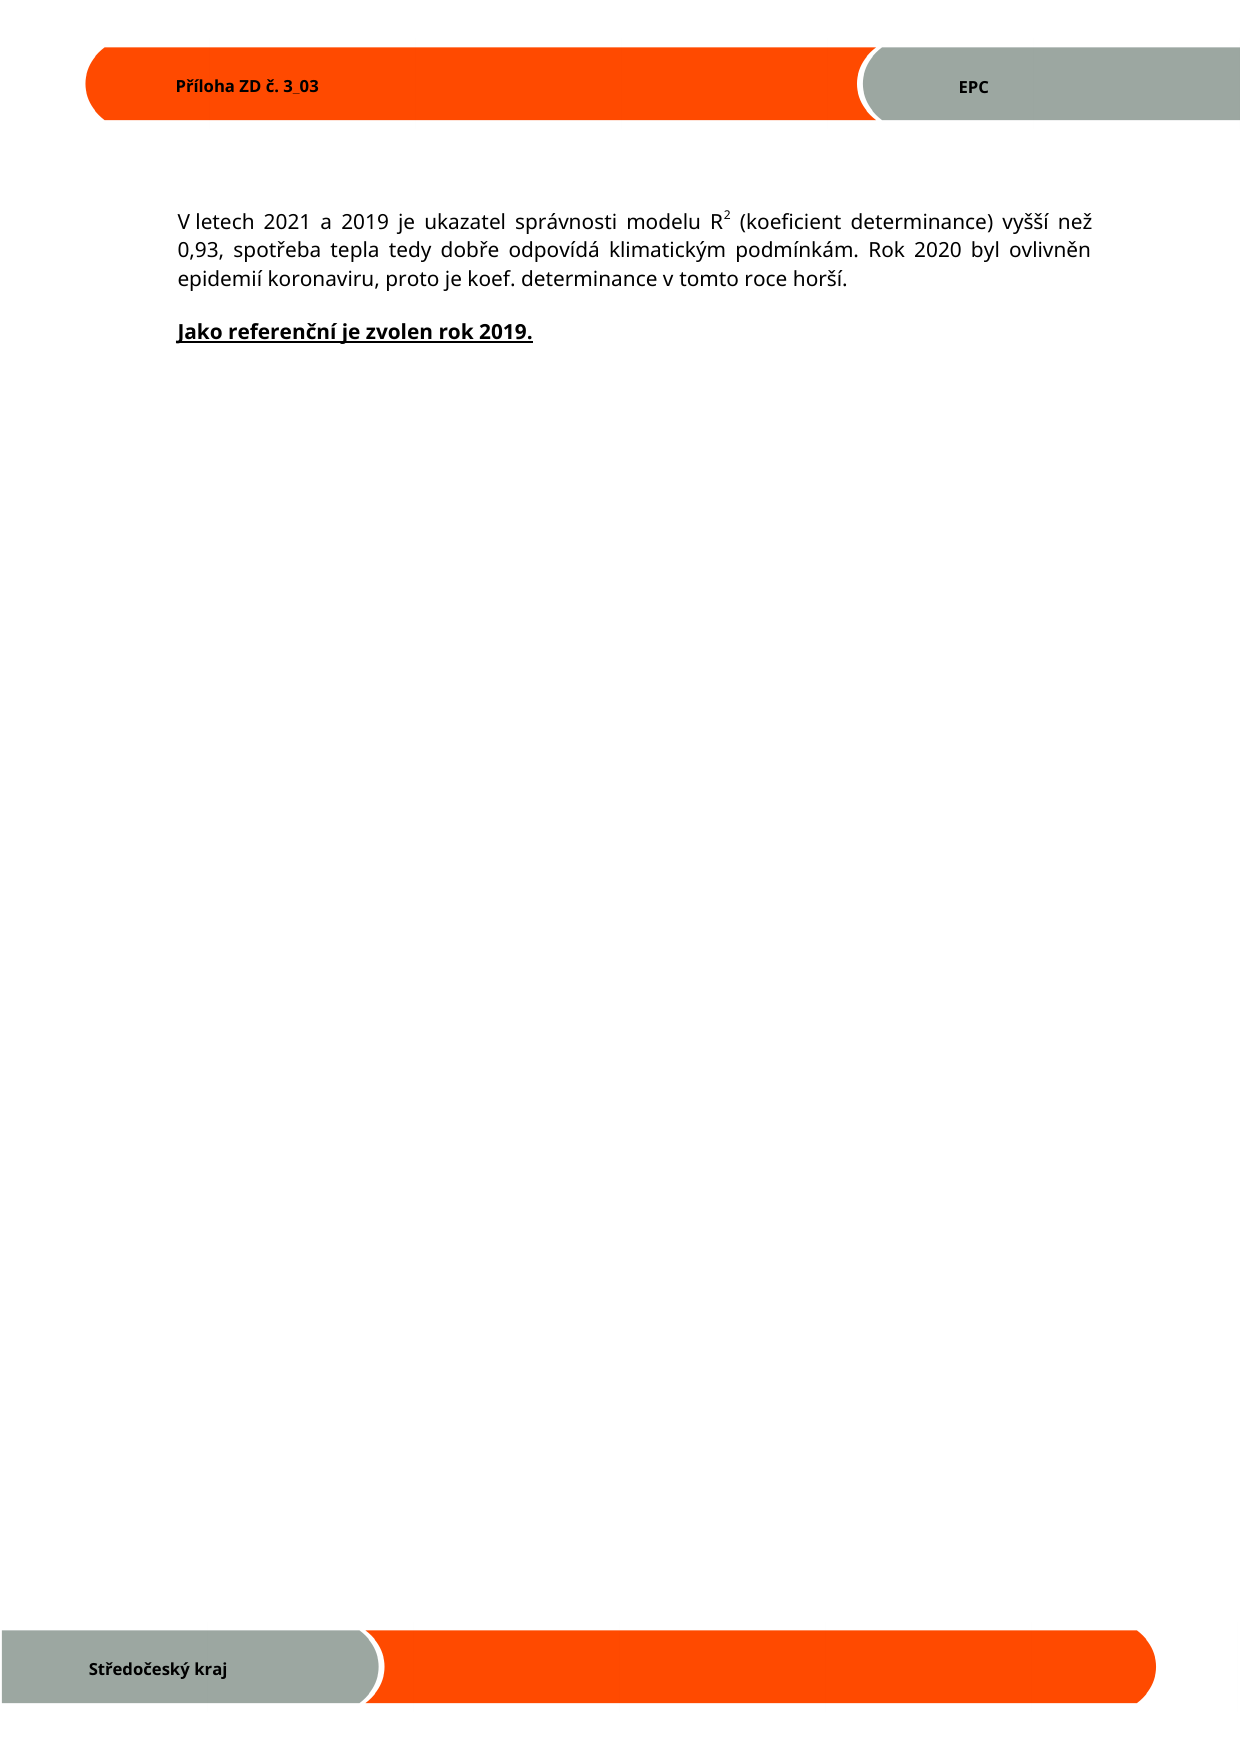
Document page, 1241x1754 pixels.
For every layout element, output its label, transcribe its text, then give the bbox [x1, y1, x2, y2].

picture [3, 38, 1240, 129]
text V letech 2021 a 2019 je ukazatel správnosti modelu R2 (koeficient determinance) vyšší než 0,93, spotřeba tepla tedy dobře odpovídá klimatickým podmínkám. Rok 2020 byl ovlivněn epidemií koronaviru, proto je koef. determinance v tomto roce horší. [177, 207, 1092, 292]
text Jako referenční je zvolen rok 2019. [177, 317, 1092, 346]
picture [1, 1622, 1238, 1712]
